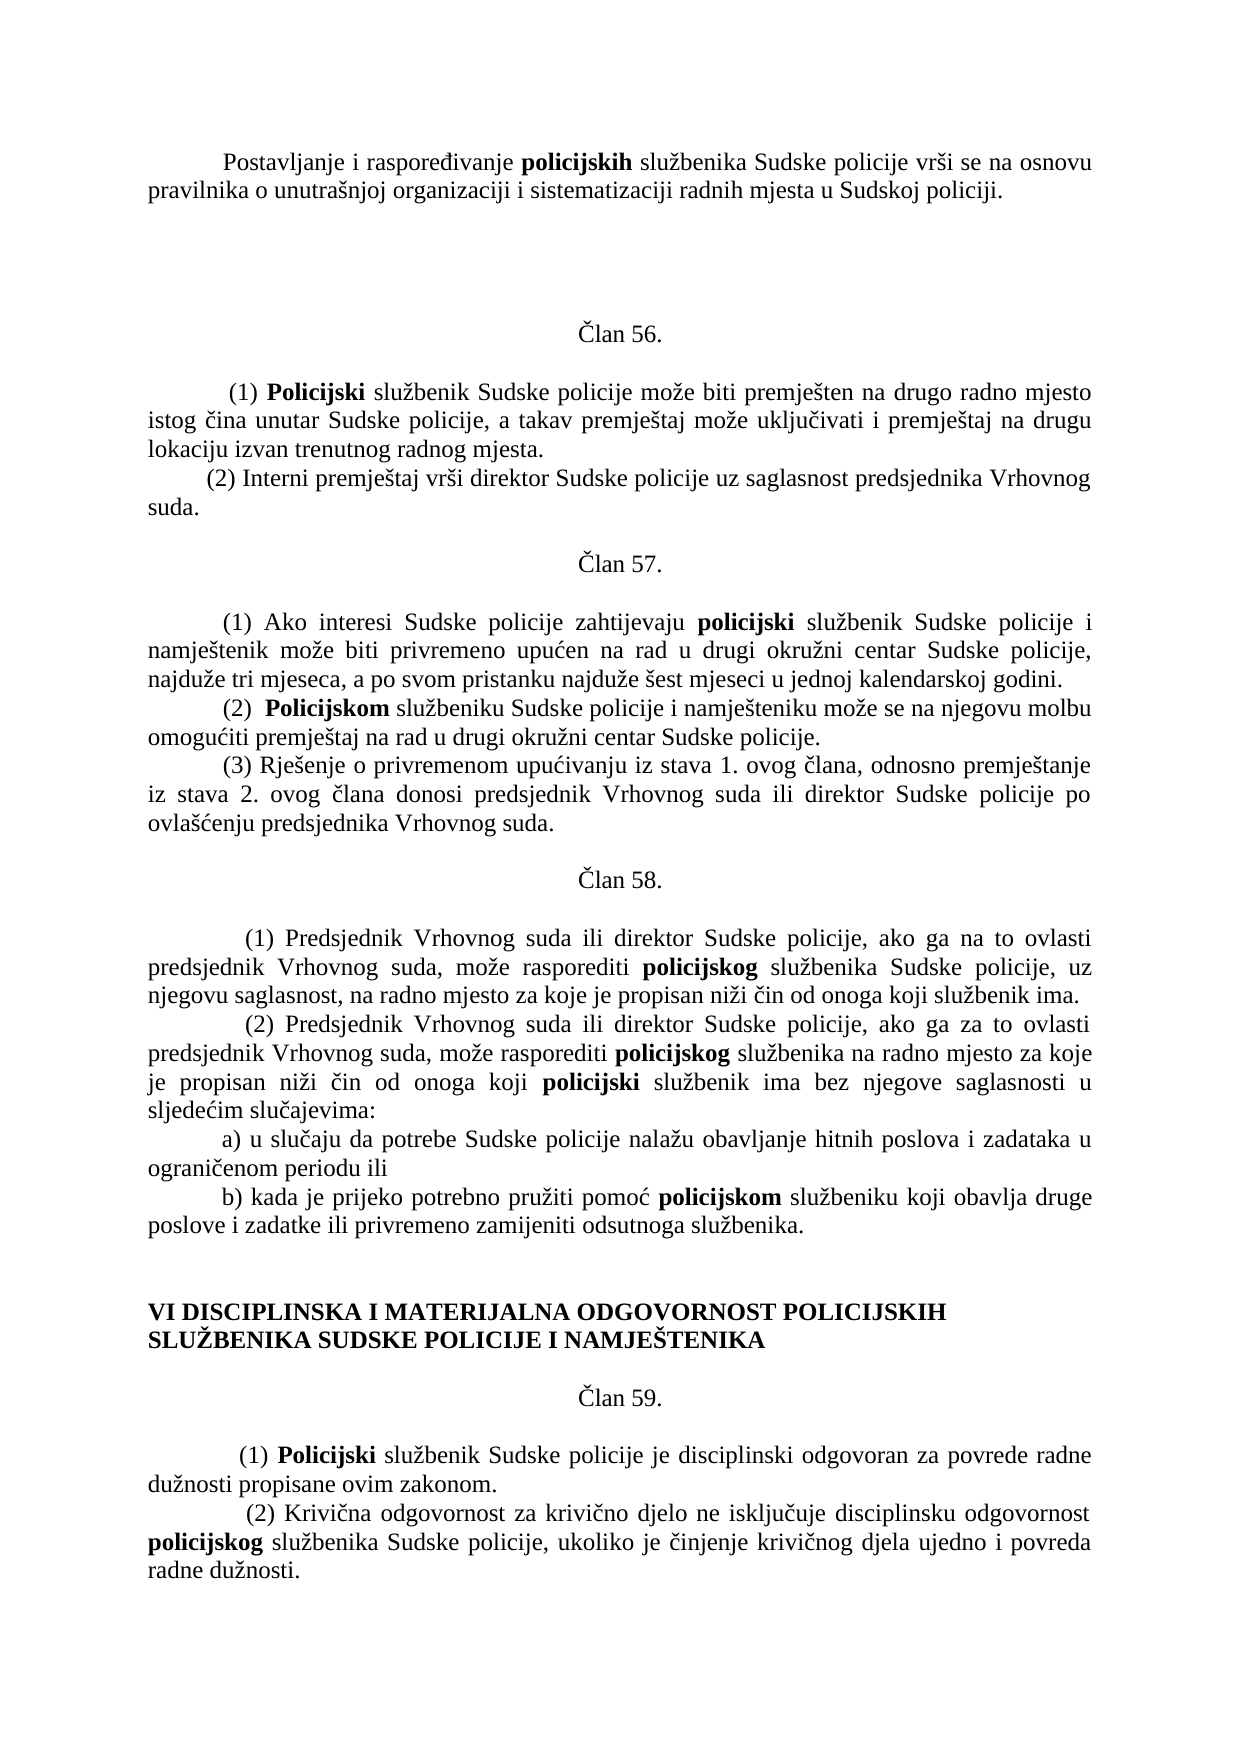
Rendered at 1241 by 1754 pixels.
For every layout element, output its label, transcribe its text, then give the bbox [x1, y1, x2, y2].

text Član 57. [148, 549, 1092, 578]
text (2) Policijskom službeniku Sudske policije i namješteniku može se na njegovu molbu omogućiti premještaj na rad u drugi okružni centar Sudske policije. [148, 693, 1092, 751]
text (1) Predsjednik Vrhovnog suda ili direktor Sudske policije, ako ga na to ovlasti predsjednik Vrhovnog suda, može rasporediti policijskog službenika Sudske policije, uz njegovu saglasnost, na radno mjesto za koje je propisan niži čin od onoga koji službenik ima. [148, 923, 1092, 1009]
text Član 59. [148, 1383, 1092, 1412]
text Član 58. [148, 866, 1092, 894]
text Član 56. [148, 319, 1092, 348]
text (1) Policijski službenik Sudske policije može biti premješten na drugo radno mjesto istog čina unutar Sudske policije, a takav premještaj može uključivati i premještaj na drugu lokaciju izvan trenutnog radnog mjesta. [148, 377, 1092, 463]
text (2) Predsjednik Vrhovnog suda ili direktor Sudske policije, ako ga za to ovlasti predsjednik Vrhovnog suda, može rasporediti policijskog službenika na radno mjesto za koje je propisan niži čin od onoga koji policijski službenik ima bez njegove saglasnosti u sljedećim slučajevima: [148, 1009, 1092, 1124]
text (2) Krivična odgovornost za krivično djelo ne isključuje disciplinsku odgovornost policijskog službenika Sudske policije, ukoliko je činjenje krivičnog djela ujedno i povreda radne dužnosti. [148, 1498, 1092, 1584]
text VI DISCIPLINSKA I MATERIJALNA ODGOVORNOST POLICIJSKIH [148, 1297, 1092, 1326]
text (3) Rješenje o privremenom upućivanju iz stava 1. ovog člana, odnosno premještanje iz stava 2. ovog člana donosi predsjednik Vrhovnog suda ili direktor Sudske policije po ovlašćenju predsjednika Vrhovnog suda. [148, 751, 1092, 837]
text SLUŽBENIKA SUDSKE POLICIJE I NAMJEŠTENIKA [148, 1326, 1092, 1354]
text b) kada je prijeko potrebno pružiti pomoć policijskom službeniku koji obavlja druge poslove i zadatke ili privremeno zamijeniti odsutnoga službenika. [148, 1182, 1092, 1239]
text (2) Interni premještaj vrši direktor Sudske policije uz saglasnost predsjednika Vrhovnog suda. [148, 463, 1092, 521]
text (1) Policijski službenik Sudske policije je disciplinski odgovoran za povrede radne dužnosti propisane ovim zakonom. [148, 1441, 1092, 1498]
text a) u slučaju da potrebe Sudske policije nalažu obavljanje hitnih poslova i zadataka u ograničenom periodu ili [148, 1124, 1092, 1182]
text Postavljanje i raspoređivanje policijskih službenika Sudske policije vrši se na osnovu pravilnika o unutrašnjoj organizaciji i sistematizaciji radnih mjesta u Sudskoj policiji. [148, 147, 1092, 204]
text (1) Ako interesi Sudske policije zahtijevaju policijski službenik Sudske policije i namještenik može biti privremeno upućen na rad u drugi okružni centar Sudske policije, najduže tri mjeseca, a po svom pristanku najduže šest mjeseci u jednoj kalendarskoj godini. [148, 607, 1092, 693]
